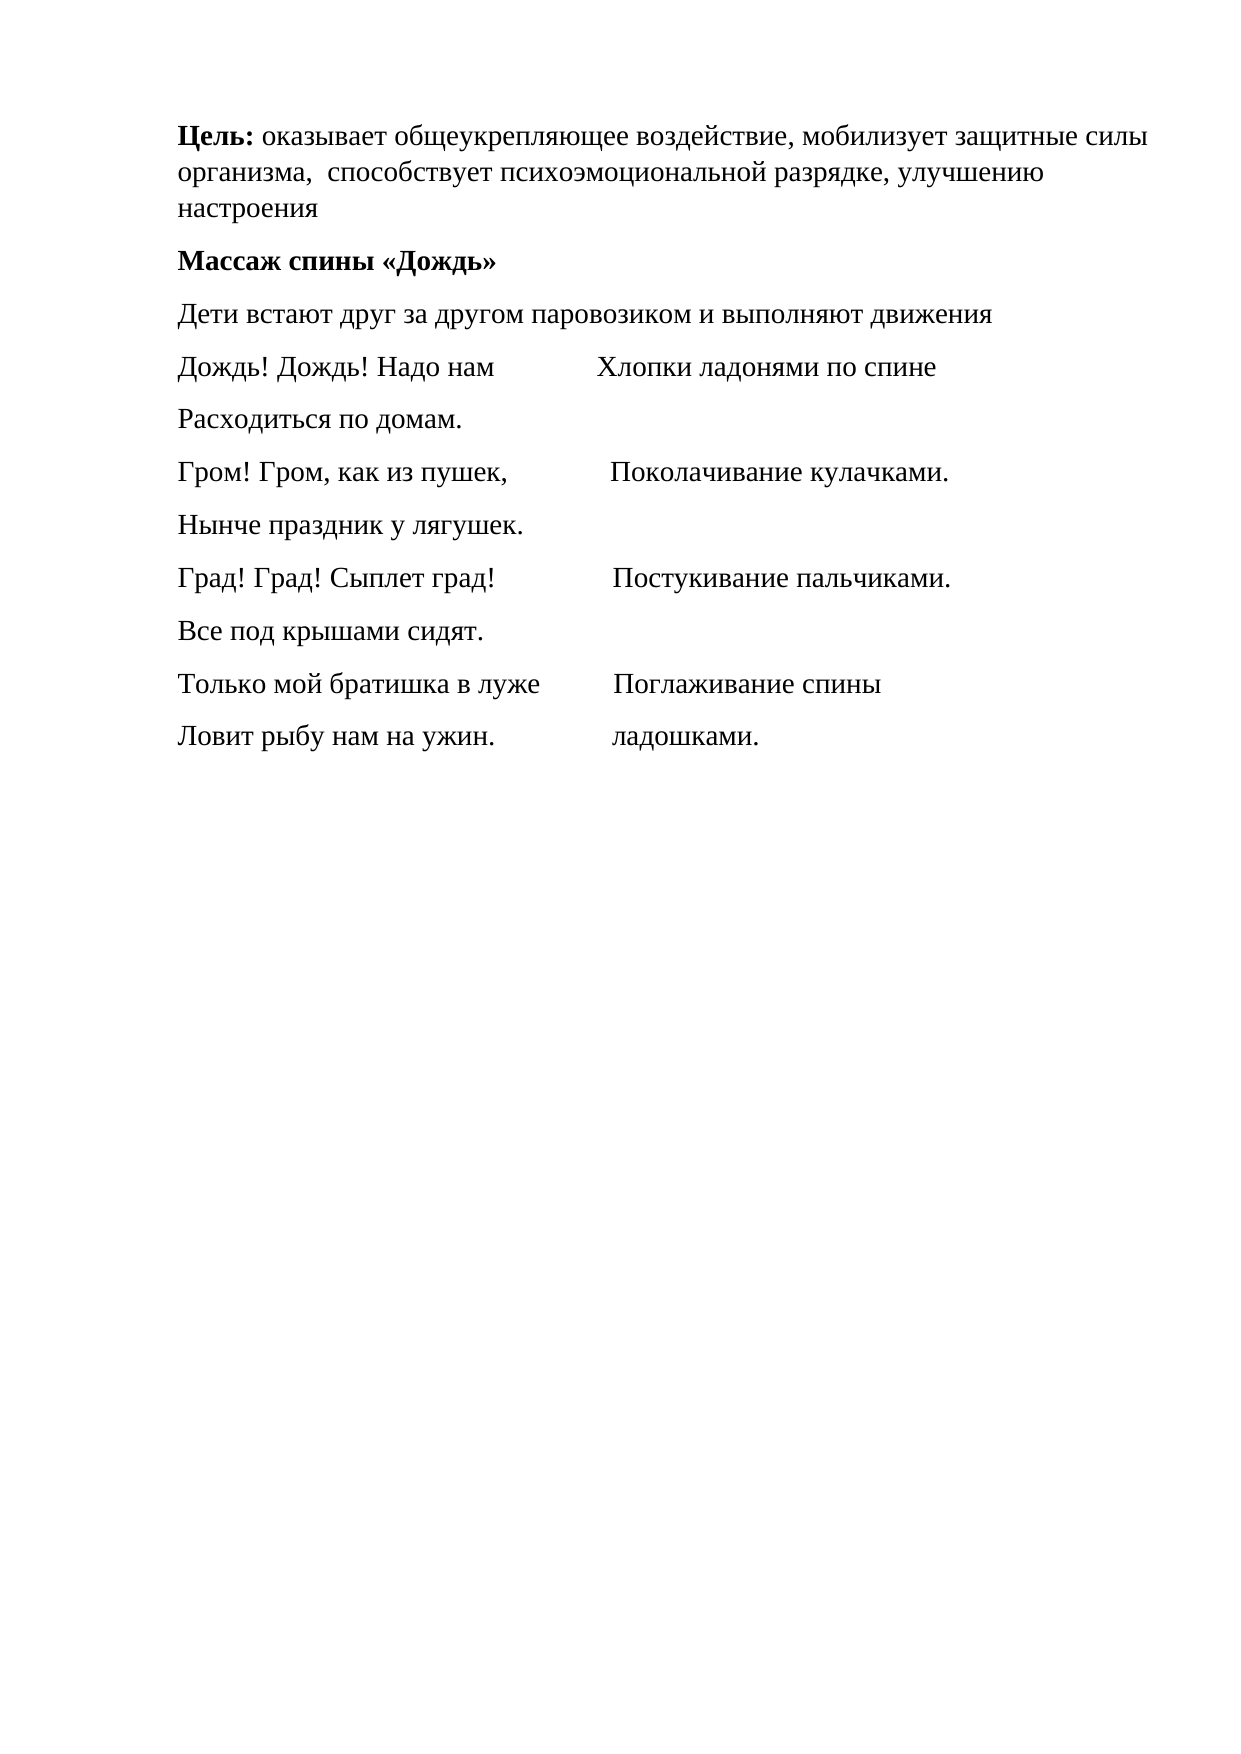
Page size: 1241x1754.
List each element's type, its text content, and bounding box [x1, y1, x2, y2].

text Дождь! Дождь! Надо нам Хлопки ладонями по спине [177, 349, 1152, 382]
text Град! Град! Сыплет град! Постукивание пальчиками. [177, 560, 1152, 594]
text Гром! Гром, как из пушек, Поколачивание кулачками. [177, 454, 1152, 488]
text Только мой братишка в луже Поглаживание спины [177, 666, 1152, 699]
text Массаж спины «Дождь» [177, 243, 1152, 277]
text Дети встают друг за другом паровозиком и выполняют движения [177, 296, 1152, 329]
text Цель: оказывает общеукрепляющее воздействие, мобилизует защитные силы организма, способствует психоэмоциональной разрядке, улучшению настроения [177, 118, 1152, 224]
text Ловит рыбу нам на ужин. ладошками. [177, 718, 1152, 752]
text Нынче праздник у лягушек. [177, 507, 1152, 541]
text Расходиться по домам. [177, 402, 1152, 435]
text Все под крышами сидят. [177, 613, 1152, 646]
